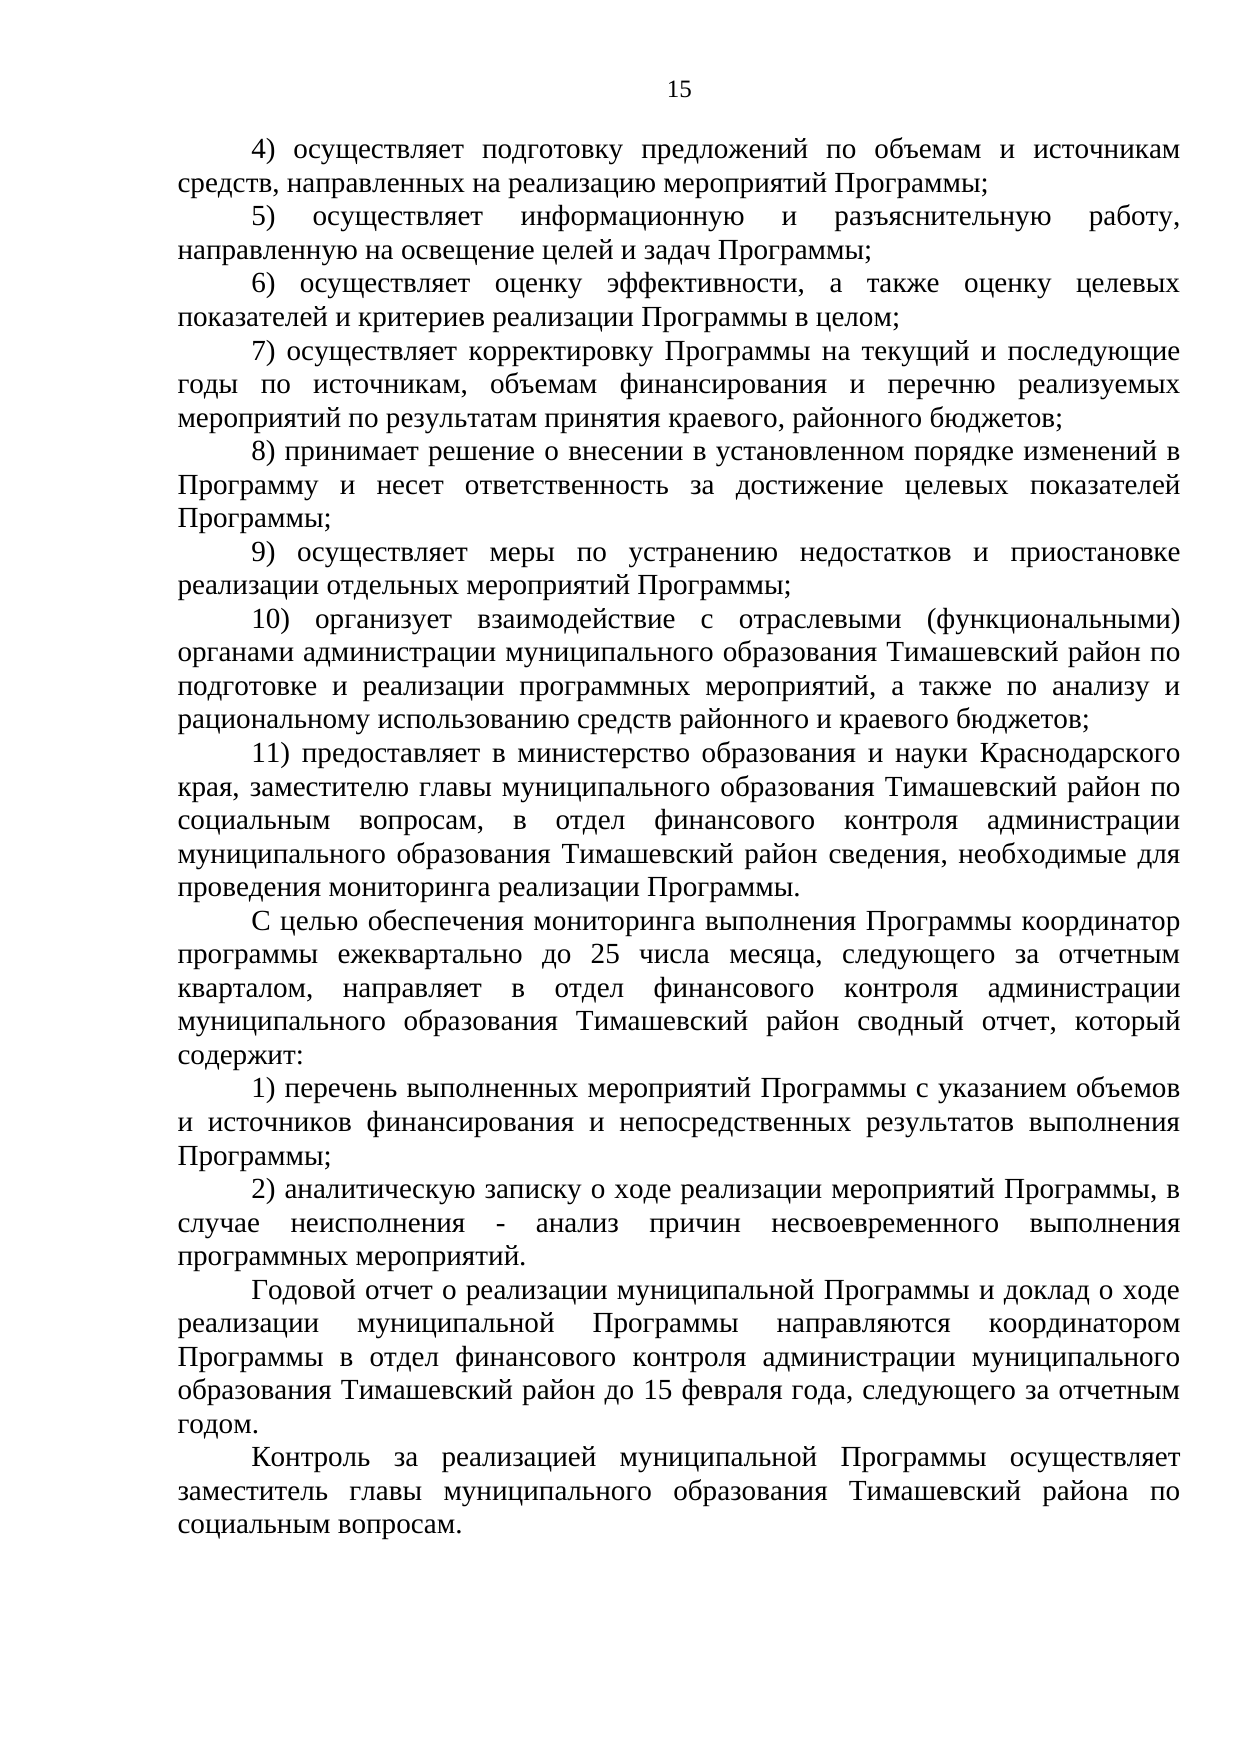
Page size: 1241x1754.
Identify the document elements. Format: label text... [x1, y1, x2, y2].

text 9) осуществляет меры по устранению недостатков и приостановке реализации отдельных мероприятий Программы; [177, 534, 1181, 601]
text Годовой отчет о реализации муниципальной Программы и доклад о ходе реализации муниципальной Программы направляются координатором Программы в отдел финансового контроля администрации муниципального образования Тимашевский район до 15 февраля года, следующего за отчетным годом. [177, 1272, 1181, 1439]
text 10) организует взаимодействие с отраслевыми (функциональными) органами администрации муниципального образования Тимашевский район по подготовке и реализации программных мероприятий, а также по анализу и рациональному использованию средств районного и краевого бюджетов; [177, 601, 1181, 735]
text 4) осуществляет подготовку предложений по объемам и источникам средств, направленных на реализацию мероприятий Программы; [177, 131, 1181, 198]
text 5) осуществляет информационную и разъяснительную работу, направленную на освещение целей и задач Программы; [177, 198, 1181, 266]
text 1) перечень выполненных мероприятий Программы с указанием объемов и источников финансирования и непосредственных результатов выполнения Программы; [177, 1071, 1181, 1171]
text Контроль за реализацией муниципальной Программы осуществляет заместитель главы муниципального образования Тимашевский района по социальным вопросам. [177, 1439, 1181, 1540]
text С целью обеспечения мониторинга выполнения Программы координатор программы ежеквартально до 25 числа месяца, следующего за отчетным кварталом, направляет в отдел финансового контроля администрации муниципального образования Тимашевский район сводный отчет, который содержит: [177, 903, 1181, 1071]
text 7) осуществляет корректировку Программы на текущий и последующие годы по источникам, объемам финансирования и перечню реализуемых мероприятий по результатам принятия краевого, районного бюджетов; [177, 333, 1181, 433]
text 8) принимает решение о внесении в установленном порядке изменений в Программу и несет ответственность за достижение целевых показателей Программы; [177, 433, 1181, 534]
text 11) предоставляет в министерство образования и науки Краснодарского края, заместителю главы муниципального образования Тимашевский район по социальным вопросам, в отдел финансового контроля администрации муниципального образования Тимашевский район сведения, необходимые для проведения мониторинга реализации Программы. [177, 735, 1181, 903]
text 2) аналитическую записку о ходе реализации мероприятий Программы, в случае неисполнения - анализ причин несвоевременного выполнения программных мероприятий. [177, 1171, 1181, 1272]
text 6) осуществляет оценку эффективности, а также оценку целевых показателей и критериев реализации Программы в целом; [177, 266, 1181, 333]
